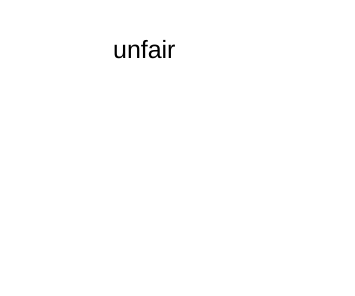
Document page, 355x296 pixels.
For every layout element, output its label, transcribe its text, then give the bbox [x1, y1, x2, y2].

text unfair [113, 35, 242, 64]
